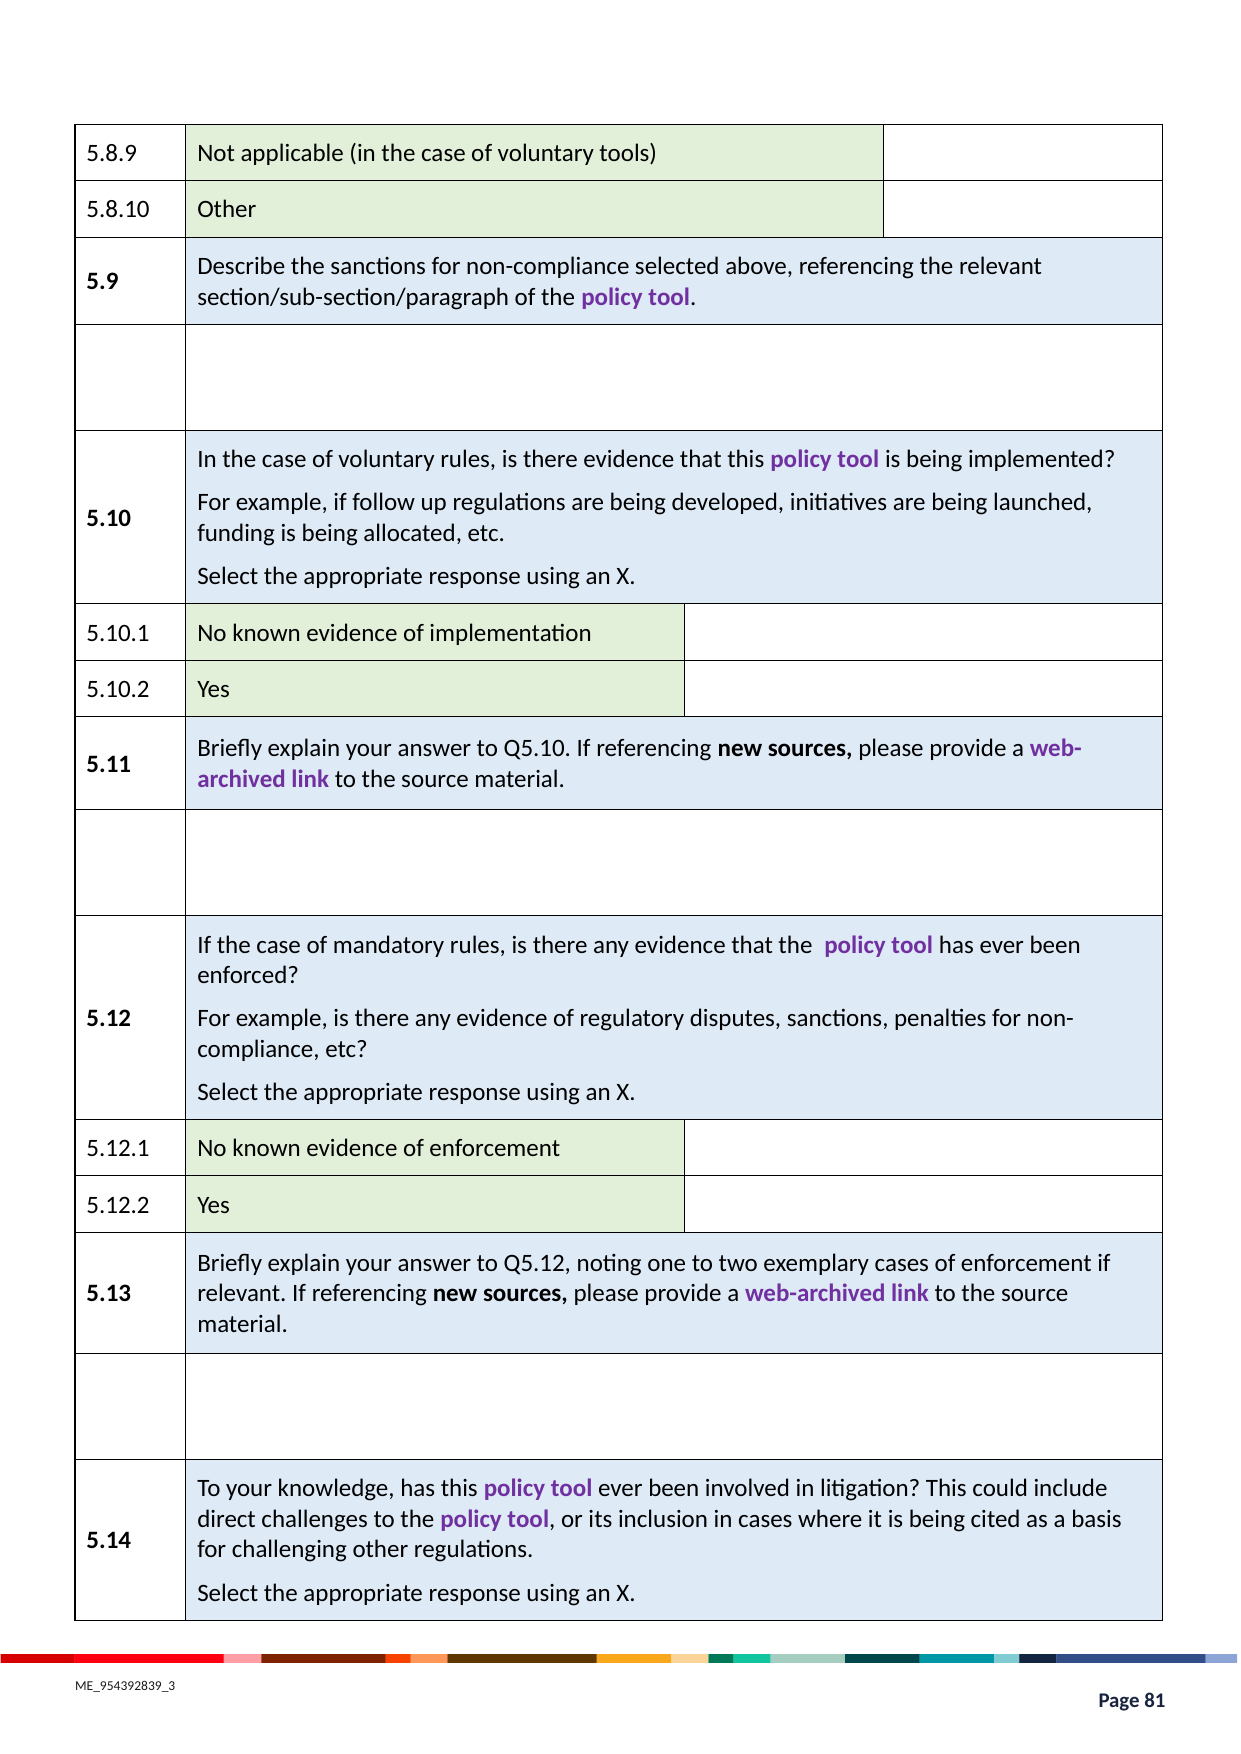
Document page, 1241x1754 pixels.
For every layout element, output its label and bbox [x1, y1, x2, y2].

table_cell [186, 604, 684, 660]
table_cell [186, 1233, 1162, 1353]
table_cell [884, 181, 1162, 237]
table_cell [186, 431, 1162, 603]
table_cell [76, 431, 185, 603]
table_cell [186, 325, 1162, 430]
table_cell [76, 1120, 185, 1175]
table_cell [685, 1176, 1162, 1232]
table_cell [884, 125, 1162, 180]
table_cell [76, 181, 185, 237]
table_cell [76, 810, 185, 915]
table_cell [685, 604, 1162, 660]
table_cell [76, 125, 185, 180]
picture [0, 1654, 1236, 1663]
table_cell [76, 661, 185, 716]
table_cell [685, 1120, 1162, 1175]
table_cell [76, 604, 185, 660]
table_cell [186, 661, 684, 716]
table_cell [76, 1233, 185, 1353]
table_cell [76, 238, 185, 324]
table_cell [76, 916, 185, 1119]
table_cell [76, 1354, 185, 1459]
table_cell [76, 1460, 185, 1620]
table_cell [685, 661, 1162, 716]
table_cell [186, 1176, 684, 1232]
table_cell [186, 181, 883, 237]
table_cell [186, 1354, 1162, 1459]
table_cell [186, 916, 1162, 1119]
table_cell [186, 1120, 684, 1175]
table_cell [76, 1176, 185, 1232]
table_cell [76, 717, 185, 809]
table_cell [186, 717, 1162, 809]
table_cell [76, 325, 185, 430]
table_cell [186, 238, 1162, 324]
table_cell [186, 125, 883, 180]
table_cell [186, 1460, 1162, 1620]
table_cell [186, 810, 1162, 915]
